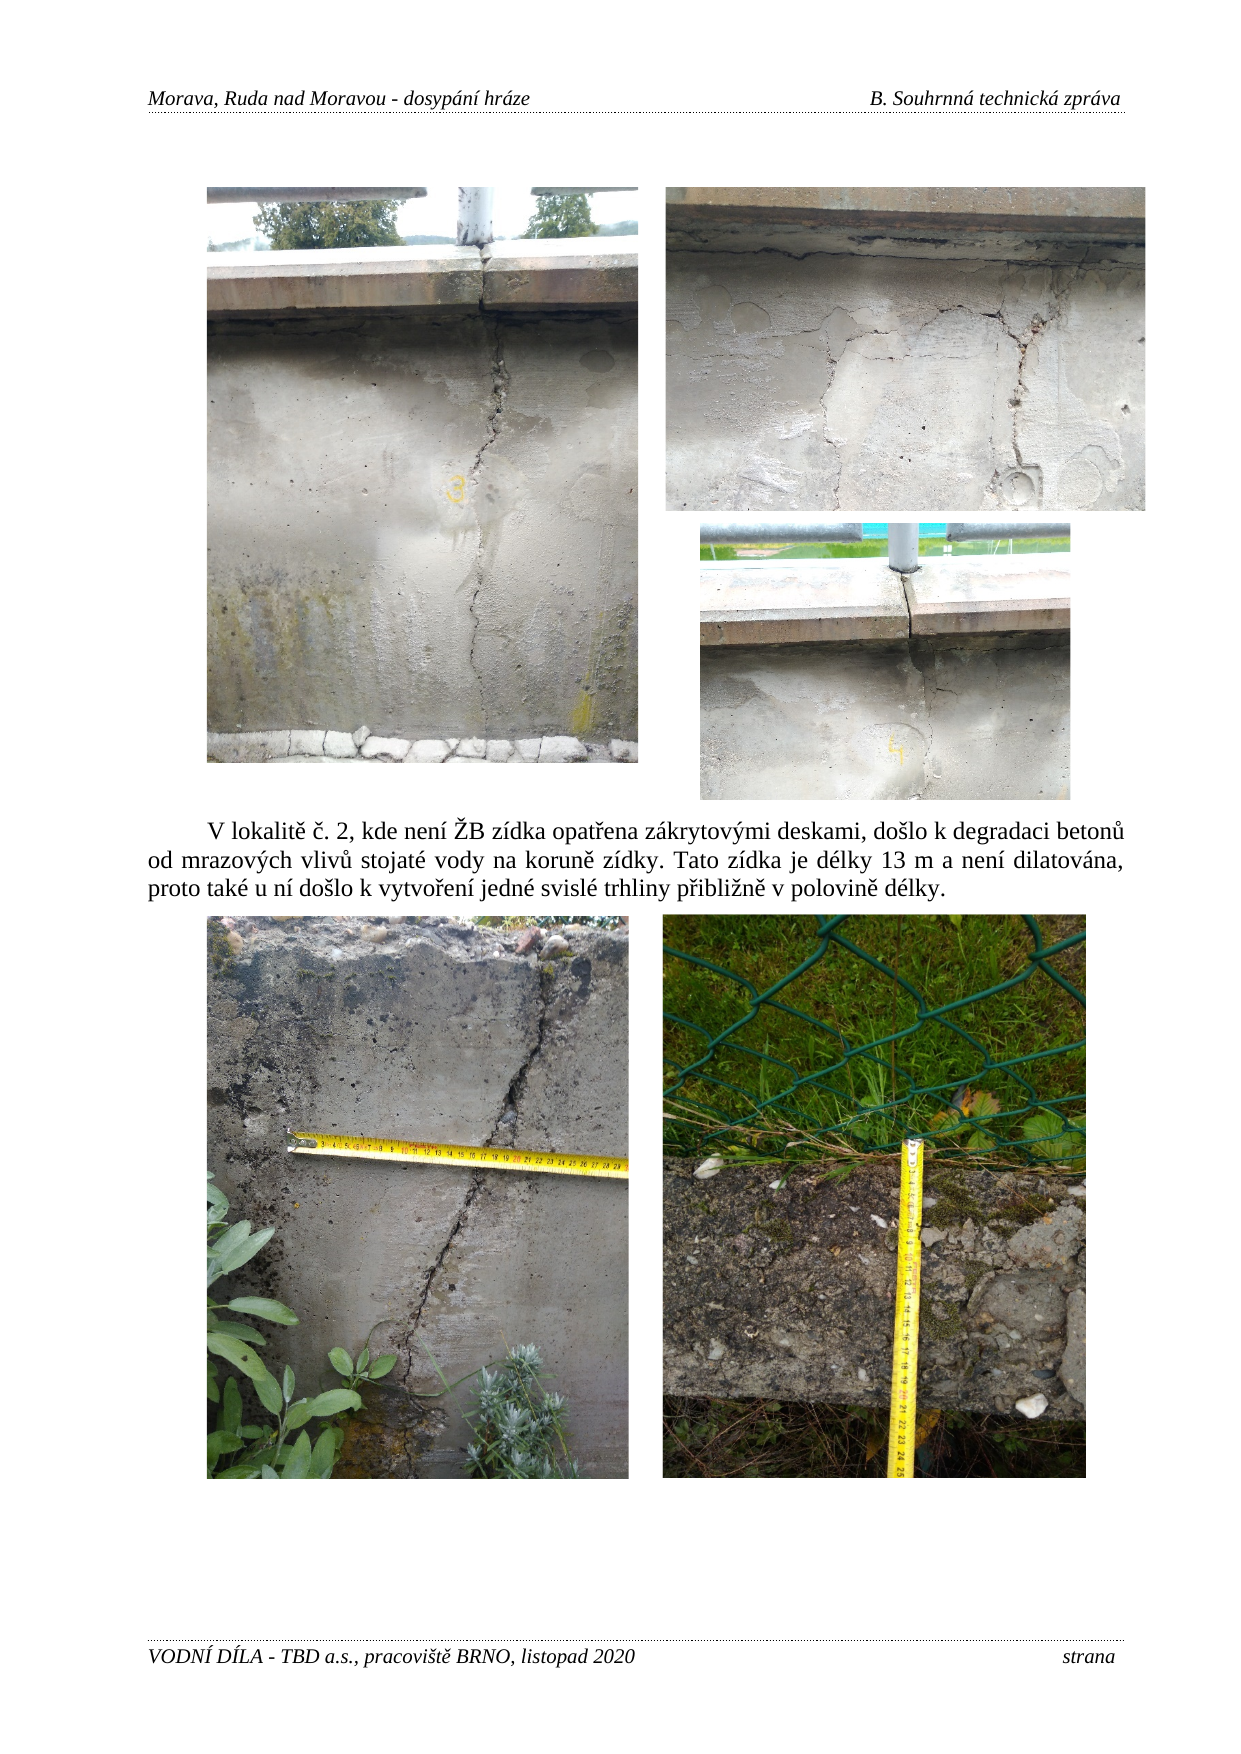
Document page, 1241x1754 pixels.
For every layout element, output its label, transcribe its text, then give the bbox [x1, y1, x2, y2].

picture [663, 915, 1086, 1478]
text V lokalitě č. 2, kde není ŽB zídka opatřena zákrytovými deskami, došlo k degradaci betonů od mrazových vlivů stojaté vody na koruně zídky. Tato zídka je délky 13 m a není dilatována, proto také u ní došlo k vytvoření jedné svislé trhliny přibližně v polovině délky. [148, 816, 1125, 902]
picture [206, 916, 629, 1479]
picture [206, 187, 639, 763]
picture [698, 523, 1071, 801]
